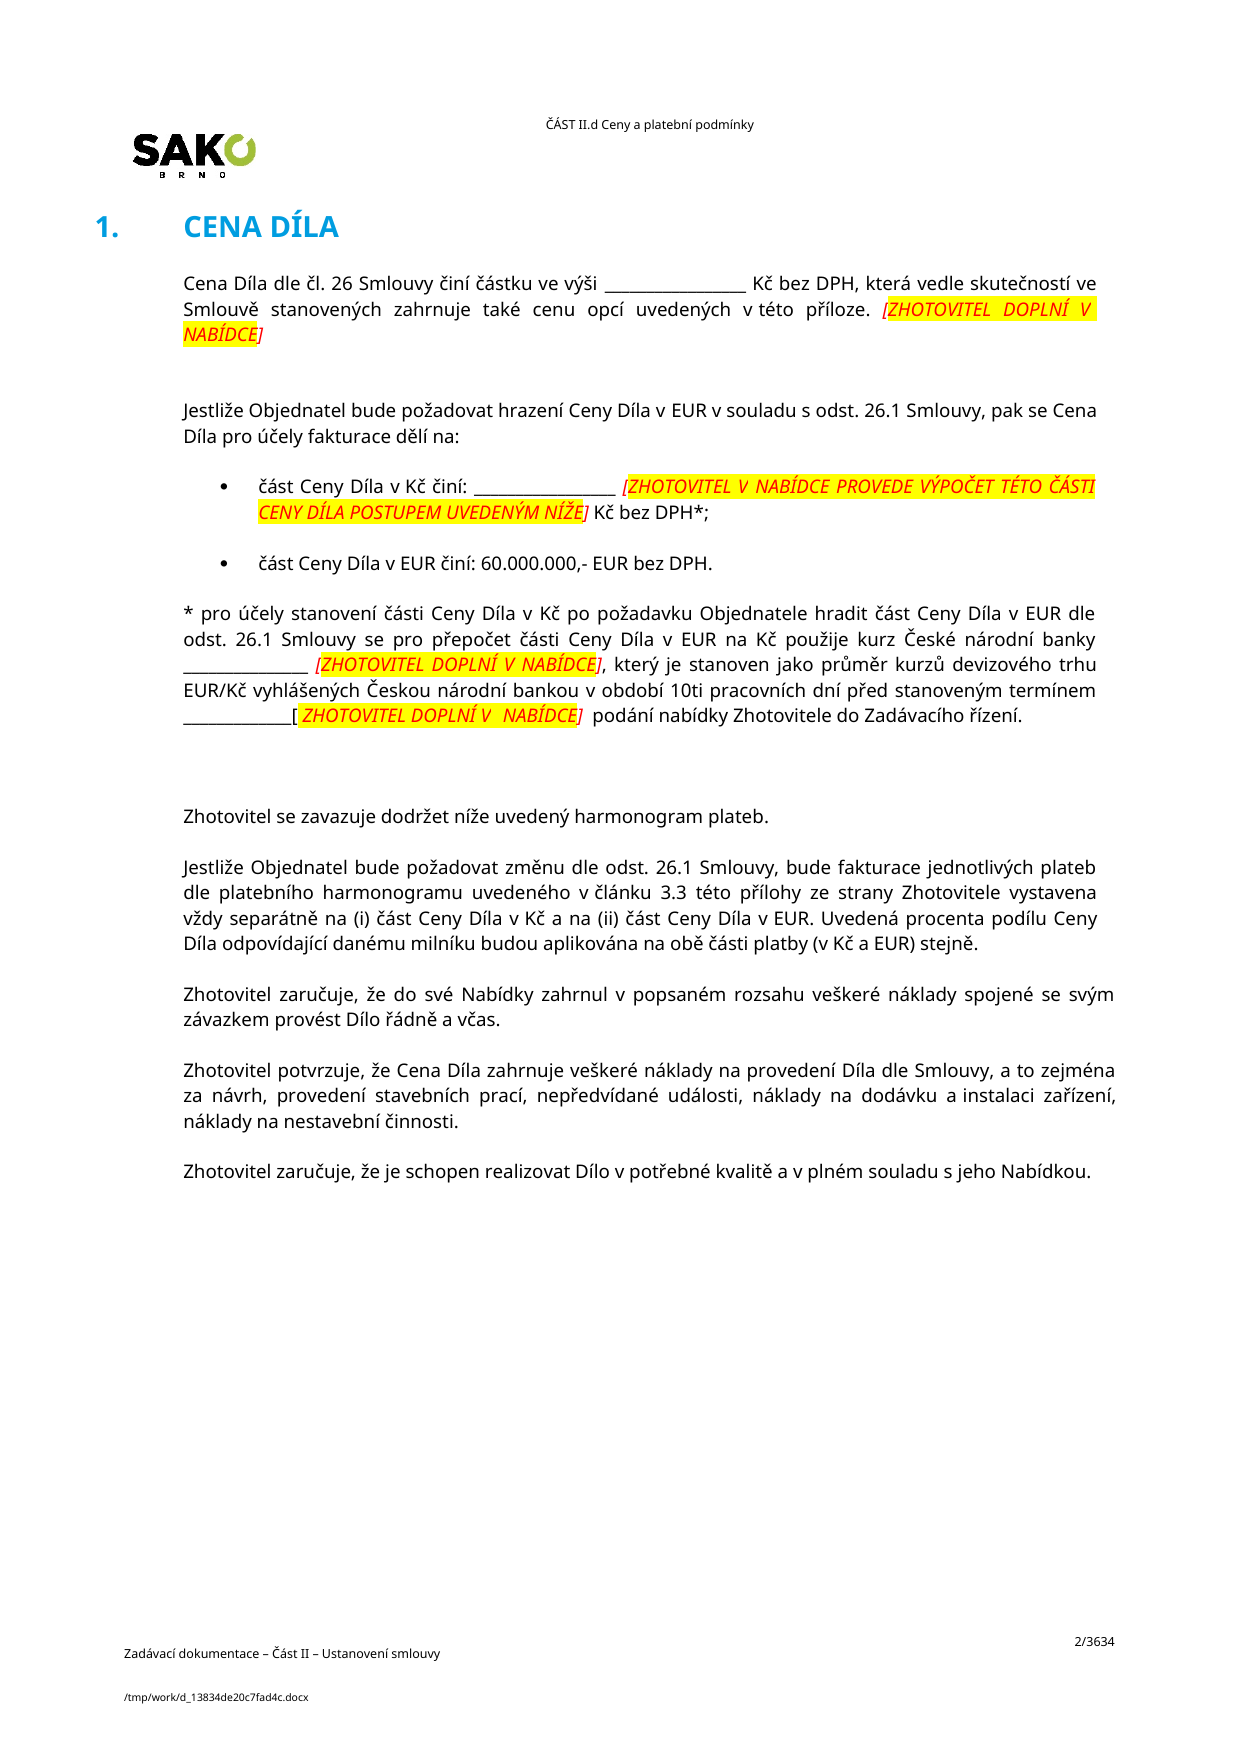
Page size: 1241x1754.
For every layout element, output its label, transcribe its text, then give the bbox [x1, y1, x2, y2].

text Jestliže Objednatel bude požadovat hrazení Ceny Díla v EUR v souladu s odst. 26.1 Smlouvy, pak se Cena Díla pro účely fakturace dělí na: [183, 397, 1098, 448]
text Jestliže Objednatel bude požadovat změnu dle odst. 26.1 Smlouvy, bude fakturace jednotlivých plateb dle platebního harmonogramu uvedeného v článku 3.3 této přílohy ze strany Zhotovitele vystavena vždy separátně na (i) část Ceny Díla v Kč a na (ii) část Ceny Díla v EUR. Uvedená procenta podílu Ceny Díla odpovídající danému milníku budou aplikována na obě části platby (v Kč a EUR) stejně. [183, 854, 1098, 956]
text Zhotovitel potvrzuje, že Cena Díla zahrnuje veškeré náklady na provedení Díla dle Smlouvy, a to zejména za návrh, provedení stavebních prací, nepředvídané události, náklady na dodávku a instalaci zařízení, náklady na nestavební činnosti. [183, 1057, 1116, 1134]
text Zhotovitel zaručuje, že do své Nabídky zahrnul v popsaném rozsahu veškeré náklady spojené se svým závazkem provést Dílo řádně a včas. [183, 981, 1116, 1032]
text Zhotovitel se zavazuje dodržet níže uvedený harmonogram plateb. [183, 804, 1098, 829]
list část Ceny Díla v EUR činí: 60.000.000,- EUR bez DPH. [221, 550, 1098, 576]
list část Ceny Díla v Kč činí: _________________ [ZHOTOVITEL V NABÍDCE PROVEDE VÝPOČET TÉTO ČÁSTI CENY DÍLA POSTUPEM UVEDENÝM NÍŽE] Kč bez DPH*; [221, 473, 1098, 524]
text Zhotovitel zaručuje, že je schopen realizovat Dílo v potřebné kvalitě a v plném souladu s jeho Nabídkou. [183, 1159, 1116, 1184]
text Cena Díla dle čl. 26 Smlouvy činí částku ve výši _________________ Kč bez DPH, která vedle skutečností ve Smlouvě stanovených zahrnuje také cenu opcí uvedených v této příloze. [ZHOTOVITEL DOPLNÍ V NABÍDCE] [183, 270, 1098, 347]
text * pro účely stanovení části Ceny Díla v Kč po požadavku Objednatele hradit část Ceny Díla v EUR dle odst. 26.1 Smlouvy se pro přepočet části Ceny Díla v EUR na Kč použije kurz České národní banky _______________ [ZHOTOVITEL DOPLNÍ V NABÍDCE], který je stanoven jako průměr kurzů devizového trhu EUR/Kč vyhlášených Českou národní bankou v období 10ti pracovních dní před stanoveným termínem _____________[ ZHOTOVITEL DOPLNÍ V NABÍDCE] podání nabídky Zhotovitele do Zadávacího řízení. [183, 601, 1098, 728]
picture [132, 134, 256, 178]
subtitle Cena Díla [94, 207, 1116, 246]
